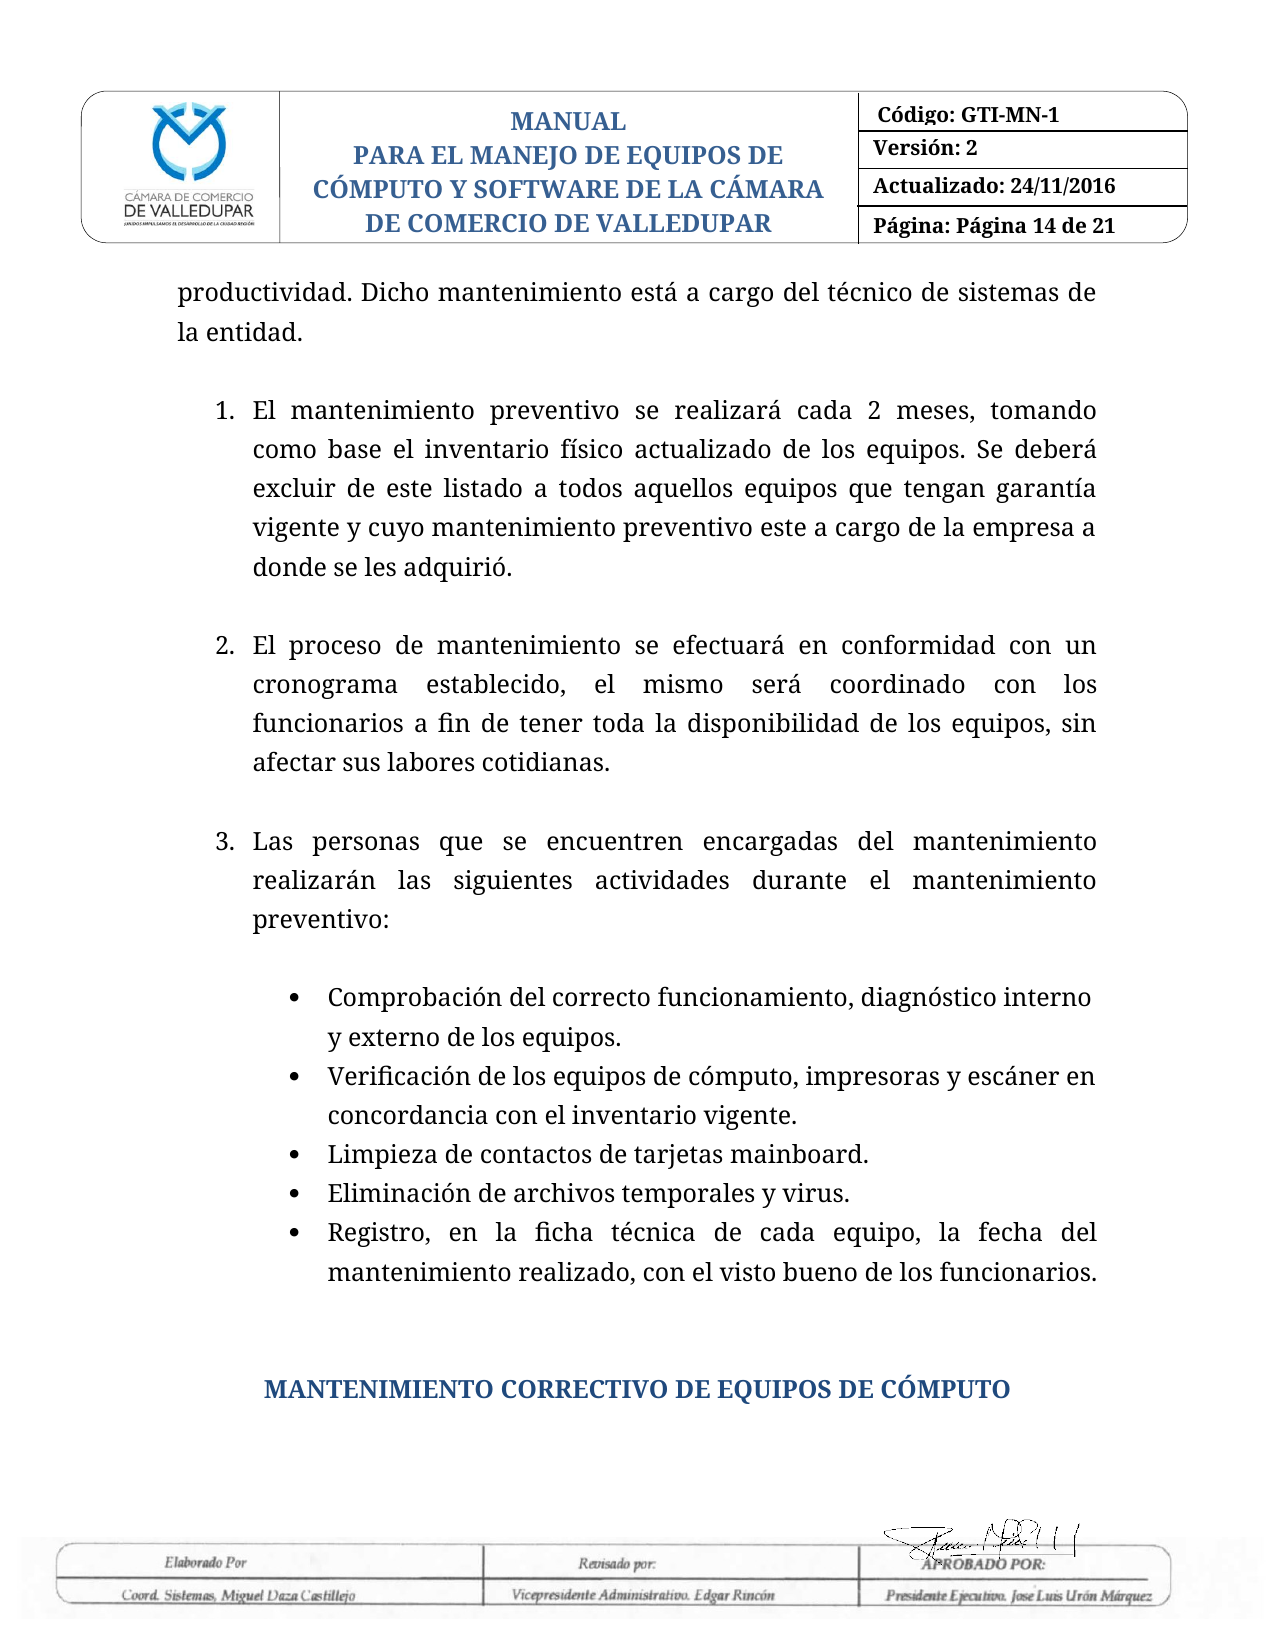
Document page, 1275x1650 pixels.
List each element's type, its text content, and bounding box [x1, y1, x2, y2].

picture [4, 1515, 1275, 1619]
text MANTENIMIENTO CORRECTIVO DE EQUIPOS DE CÓMPUTO [177, 1372, 1098, 1406]
list El proceso de mantenimiento se efectuará en conformidad con un cronograma establecido, el mismo será coordinado con los funcionarios a fin de tener toda la disponibilidad de los equipos, sin afectar sus labores cotidianas. [215, 627, 1098, 779]
picture [123, 102, 255, 226]
list Las personas que se encuentren encargadas del mantenimiento realizarán las siguientes actividades durante el mantenimiento preventivo: [215, 823, 1098, 936]
list Registro, en la ficha técnica de cada equipo, la fecha del mantenimiento realizado, con el visto bueno de los funcionarios. [290, 1215, 1098, 1288]
list Verificación de los equipos de cómputo, impresoras y escáner en concordancia con el inventario vigente. [290, 1058, 1098, 1132]
list El mantenimiento preventivo se realizará cada 2 meses, tomando como base el inventario físico actualizado de los equipos. Se deberá excluir de este listado a todos aquellos equipos que tengan garantía vigente y cuyo mantenimiento preventivo este a cargo de la empresa a donde se les adquirió. [215, 392, 1098, 583]
list Comprobación del correcto funcionamiento, diagnóstico interno y externo de los equipos. [290, 980, 1098, 1053]
list Eliminación de archivos temporales y virus. [290, 1176, 1098, 1210]
list Limpieza de contactos de tarjetas mainboard. [290, 1137, 1098, 1171]
